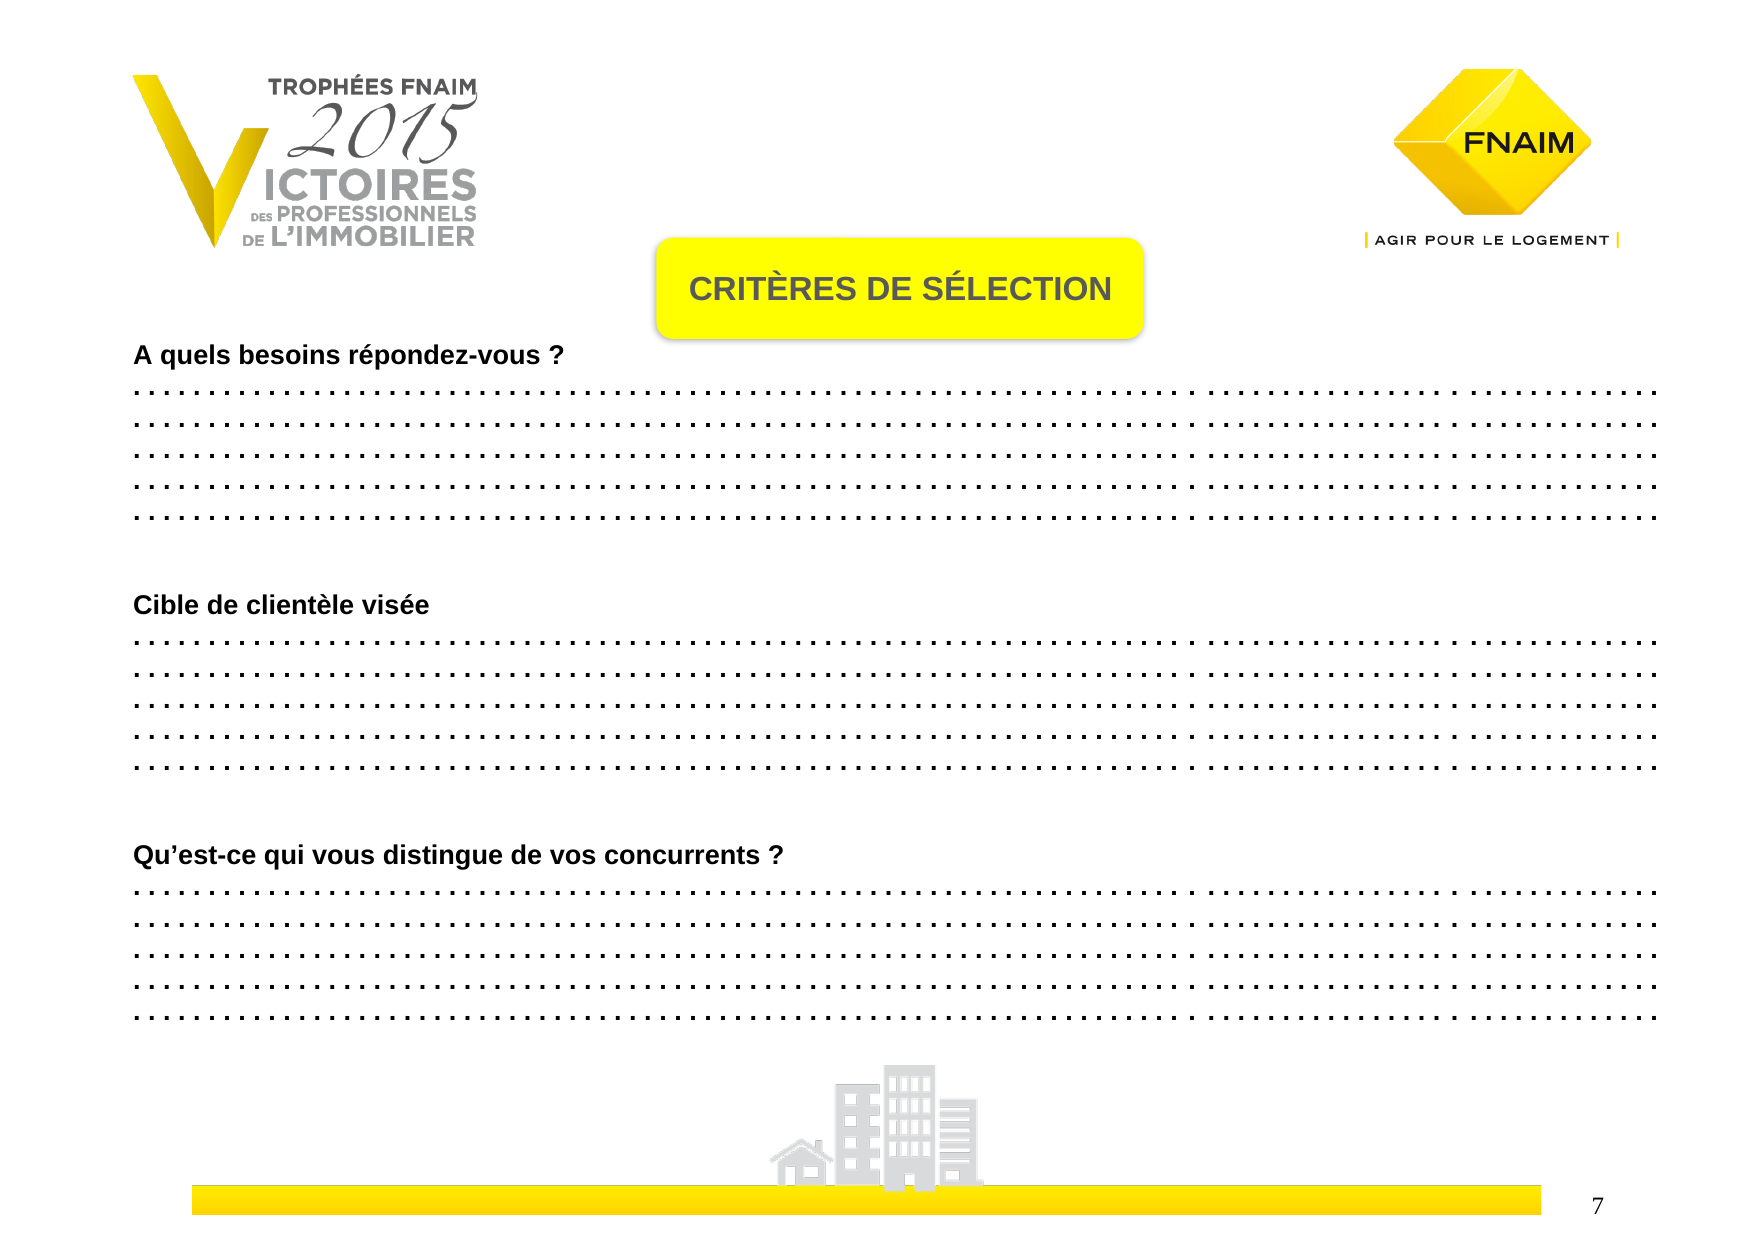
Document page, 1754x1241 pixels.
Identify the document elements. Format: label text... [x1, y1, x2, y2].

text . . . . . . . . . . . . . . . . . . . . . . . . . . . . . . . . . . . . . . . . . . . . . . . . . . . . . . . . . . . . . . . . . . . . . . . . . . . . . . . . . . . . . . . . . . . . . . . . . . . . . [133, 745, 1668, 777]
text . . . . . . . . . . . . . . . . . . . . . . . . . . . . . . . . . . . . . . . . . . . . . . . . . . . . . . . . . . . . . . . . . . . . . . . . . . . . . . . . . . . . . . . . . . . . . . . . . . . . . [133, 995, 1668, 1027]
text . . . . . . . . . . . . . . . . . . . . . . . . . . . . . . . . . . . . . . . . . . . . . . . . . . . . . . . . . . . . . . . . . . . . . . . . . . . . . . . . . . . . . . . . . . . . . . . . . . . . . [133, 902, 1668, 933]
picture [59, 44, 1704, 270]
text . . . . . . . . . . . . . . . . . . . . . . . . . . . . . . . . . . . . . . . . . . . . . . . . . . . . . . . . . . . . . . . . . . . . . . . . . . . . . . . . . . . . . . . . . . . . . . . . . . . . . [133, 964, 1668, 995]
text Cible de clientèle visée [133, 589, 1668, 620]
text . . . . . . . . . . . . . . . . . . . . . . . . . . . . . . . . . . . . . . . . . . . . . . . . . . . . . . . . . . . . . . . . . . . . . . . . . . . . . . . . . . . . . . . . . . . . . . . . . . . . . [133, 714, 1668, 745]
text CRITÈRES DE SÉLECTION [133, 270, 1668, 308]
text . . . . . . . . . . . . . . . . . . . . . . . . . . . . . . . . . . . . . . . . . . . . . . . . . . . . . . . . . . . . . . . . . . . . . . . . . . . . . . . . . . . . . . . . . . . . . . . . . . . . . [133, 370, 1668, 402]
text . . . . . . . . . . . . . . . . . . . . . . . . . . . . . . . . . . . . . . . . . . . . . . . . . . . . . . . . . . . . . . . . . . . . . . . . . . . . . . . . . . . . . . . . . . . . . . . . . . . . . [133, 495, 1668, 527]
text . . . . . . . . . . . . . . . . . . . . . . . . . . . . . . . . . . . . . . . . . . . . . . . . . . . . . . . . . . . . . . . . . . . . . . . . . . . . . . . . . . . . . . . . . . . . . . . . . . . . . [133, 402, 1668, 433]
text . . . . . . . . . . . . . . . . . . . . . . . . . . . . . . . . . . . . . . . . . . . . . . . . . . . . . . . . . . . . . . . . . . . . . . . . . . . . . . . . . . . . . . . . . . . . . . . . . . . . . [133, 620, 1668, 652]
text . . . . . . . . . . . . . . . . . . . . . . . . . . . . . . . . . . . . . . . . . . . . . . . . . . . . . . . . . . . . . . . . . . . . . . . . . . . . . . . . . . . . . . . . . . . . . . . . . . . . . [133, 652, 1668, 683]
text . . . . . . . . . . . . . . . . . . . . . . . . . . . . . . . . . . . . . . . . . . . . . . . . . . . . . . . . . . . . . . . . . . . . . . . . . . . . . . . . . . . . . . . . . . . . . . . . . . . . . [133, 433, 1668, 464]
text . . . . . . . . . . . . . . . . . . . . . . . . . . . . . . . . . . . . . . . . . . . . . . . . . . . . . . . . . . . . . . . . . . . . . . . . . . . . . . . . . . . . . . . . . . . . . . . . . . . . . [133, 933, 1668, 964]
text . . . . . . . . . . . . . . . . . . . . . . . . . . . . . . . . . . . . . . . . . . . . . . . . . . . . . . . . . . . . . . . . . . . . . . . . . . . . . . . . . . . . . . . . . . . . . . . . . . . . . [133, 464, 1668, 495]
text A quels besoins répondez-vous ? [133, 339, 1668, 370]
text . . . . . . . . . . . . . . . . . . . . . . . . . . . . . . . . . . . . . . . . . . . . . . . . . . . . . . . . . . . . . . . . . . . . . . . . . . . . . . . . . . . . . . . . . . . . . . . . . . . . . [133, 683, 1668, 714]
text . . . . . . . . . . . . . . . . . . . . . . . . . . . . . . . . . . . . . . . . . . . . . . . . . . . . . . . . . . . . . . . . . . . . . . . . . . . . . . . . . . . . . . . . . . . . . . . . . . . . . [133, 870, 1668, 902]
text Qu’est-ce qui vous distingue de vos concurrents ? [133, 839, 1668, 870]
